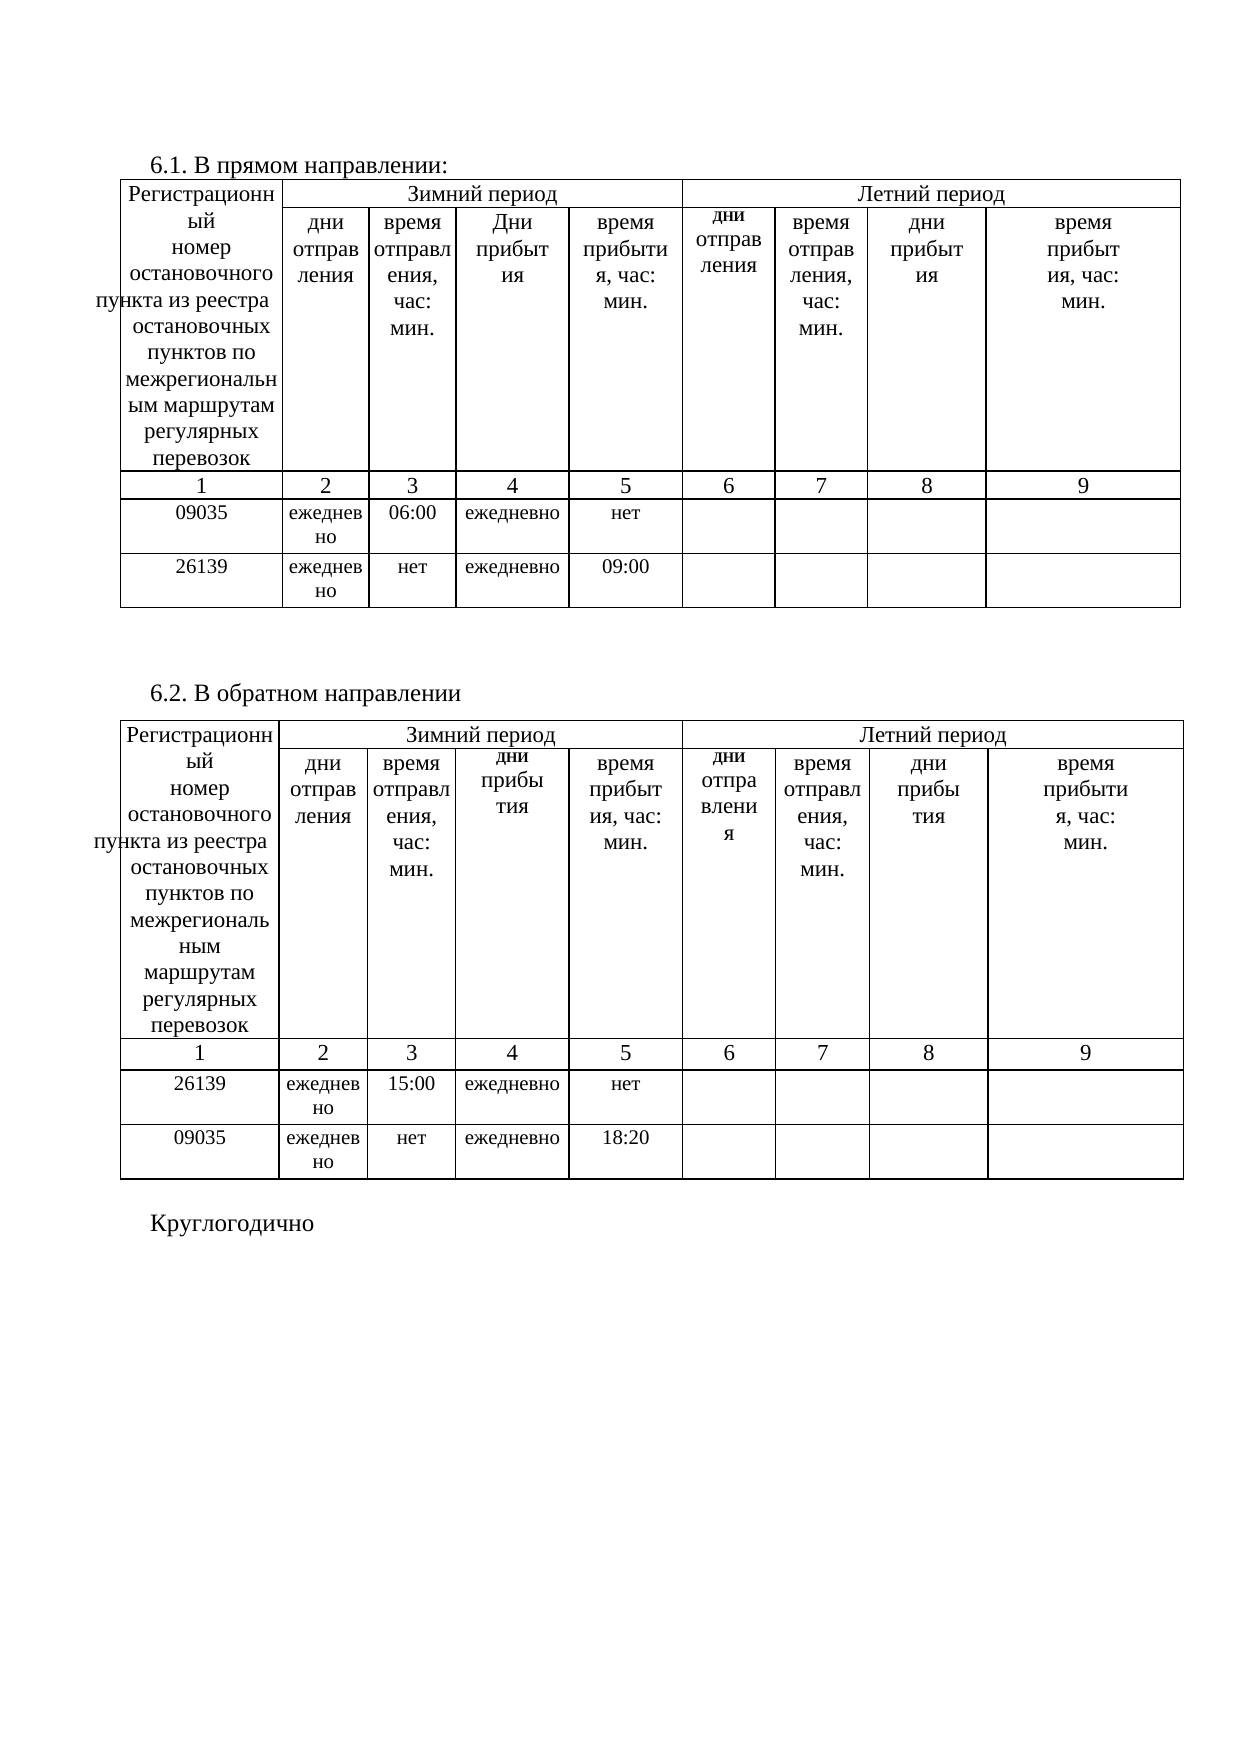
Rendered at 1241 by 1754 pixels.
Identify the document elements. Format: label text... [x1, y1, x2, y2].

table_cell Дни прибыт ия [457, 208, 568, 470]
table_cell 26139 [121, 554, 282, 607]
table_cell дни отправ ления [280, 749, 367, 1037]
table_cell 1 [121, 472, 282, 498]
table_cell [776, 554, 867, 607]
table_cell нет [570, 1071, 682, 1124]
table_cell [776, 500, 867, 552]
table_cell нет [368, 1125, 455, 1178]
table_cell ежедневно [456, 1071, 568, 1124]
table_cell [683, 1071, 775, 1124]
table_cell ежедневно [283, 554, 368, 607]
table_cell время отправл ения, час: мин. [368, 749, 455, 1037]
table_cell 9 [987, 472, 1180, 498]
table_cell [870, 1125, 987, 1178]
table_cell ежедневно [457, 500, 568, 552]
table_header Регистрационный номер остановочного пункта из реестра остановочных пунктов по межрегиональным маршрутам регулярных перевозок [121, 721, 278, 1037]
table_cell время отправл ения, час: мин. [370, 208, 455, 470]
table_header Летний период [683, 721, 1183, 748]
table_cell 09035 [121, 500, 282, 552]
table_cell время отправл ения, час: мин. [776, 749, 869, 1037]
table_cell 15:00 [368, 1071, 455, 1124]
table_cell [870, 1071, 987, 1124]
table_header Летний период [683, 180, 1180, 207]
table_cell ежедневно [457, 554, 568, 607]
table_cell нет [370, 554, 455, 607]
table_cell 7 [776, 1039, 869, 1069]
table_cell 26139 [121, 1071, 278, 1124]
table_cell ежедневно [280, 1125, 367, 1178]
table_cell [868, 554, 985, 607]
table_cell 3 [368, 1039, 455, 1069]
table_cell [683, 1125, 775, 1178]
table_cell 09:00 [570, 554, 682, 607]
table_cell 06:00 [370, 500, 455, 552]
table_cell [989, 1071, 1183, 1124]
table_header Зимний период [283, 180, 682, 207]
table_cell ДНИ отпра влени я [683, 749, 775, 1037]
table_cell 5 [570, 1039, 682, 1069]
table_cell 8 [870, 1039, 987, 1069]
table_cell 09035 [121, 1125, 278, 1178]
table_header Регистрационный номер остановочного пункта из реестра остановочных пунктов по межрегиональным маршрутам регулярных перевозок [121, 180, 282, 470]
table_cell ежедневно [283, 500, 368, 552]
table_cell [683, 554, 774, 607]
table_cell 4 [456, 1039, 568, 1069]
table_cell [776, 1071, 869, 1124]
table_cell ежедневно [280, 1071, 367, 1124]
table_cell дни прибы тия [870, 749, 987, 1037]
table_cell [989, 1125, 1183, 1178]
table_cell время прибыти я, час: мин. [989, 749, 1183, 1037]
table_cell время прибыт ия, час: мин. [987, 208, 1180, 470]
table_cell 18:20 [570, 1125, 682, 1178]
table_cell [683, 500, 774, 552]
table_cell время прибыти я, час: мин. [570, 208, 682, 470]
table_cell 6 [683, 472, 774, 498]
table_cell 4 [457, 472, 568, 498]
table_cell 3 [370, 472, 455, 498]
table_cell 9 [989, 1039, 1183, 1069]
table_cell ДНИ отправ ления [683, 208, 774, 470]
table_cell дни отправ ления [283, 208, 368, 470]
table_cell [776, 1125, 869, 1178]
table_cell [868, 500, 985, 552]
table_cell 2 [283, 472, 368, 498]
text 6.2. В обратном направлении [150, 678, 1090, 707]
table_cell нет [570, 500, 682, 552]
text 6.1. В прямом направлении: [150, 150, 1090, 179]
table_cell 2 [280, 1039, 367, 1069]
table_cell время отправ ления, час: мин. [776, 208, 867, 470]
table_cell [987, 500, 1180, 552]
table_cell ежедневно [456, 1125, 568, 1178]
table_cell 8 [868, 472, 985, 498]
table_cell время прибыт ия, час: мин. [570, 749, 682, 1037]
table_cell [987, 554, 1180, 607]
table_cell 1 [121, 1039, 278, 1069]
table_cell ДНИ прибы тия [456, 749, 568, 1037]
table_header Зимний период [280, 721, 682, 748]
table_cell 5 [570, 472, 682, 498]
table_cell 6 [683, 1039, 775, 1069]
text Круглогодично [150, 1208, 1090, 1237]
table_cell 7 [776, 472, 867, 498]
table_cell дни прибыт ия [868, 208, 985, 470]
